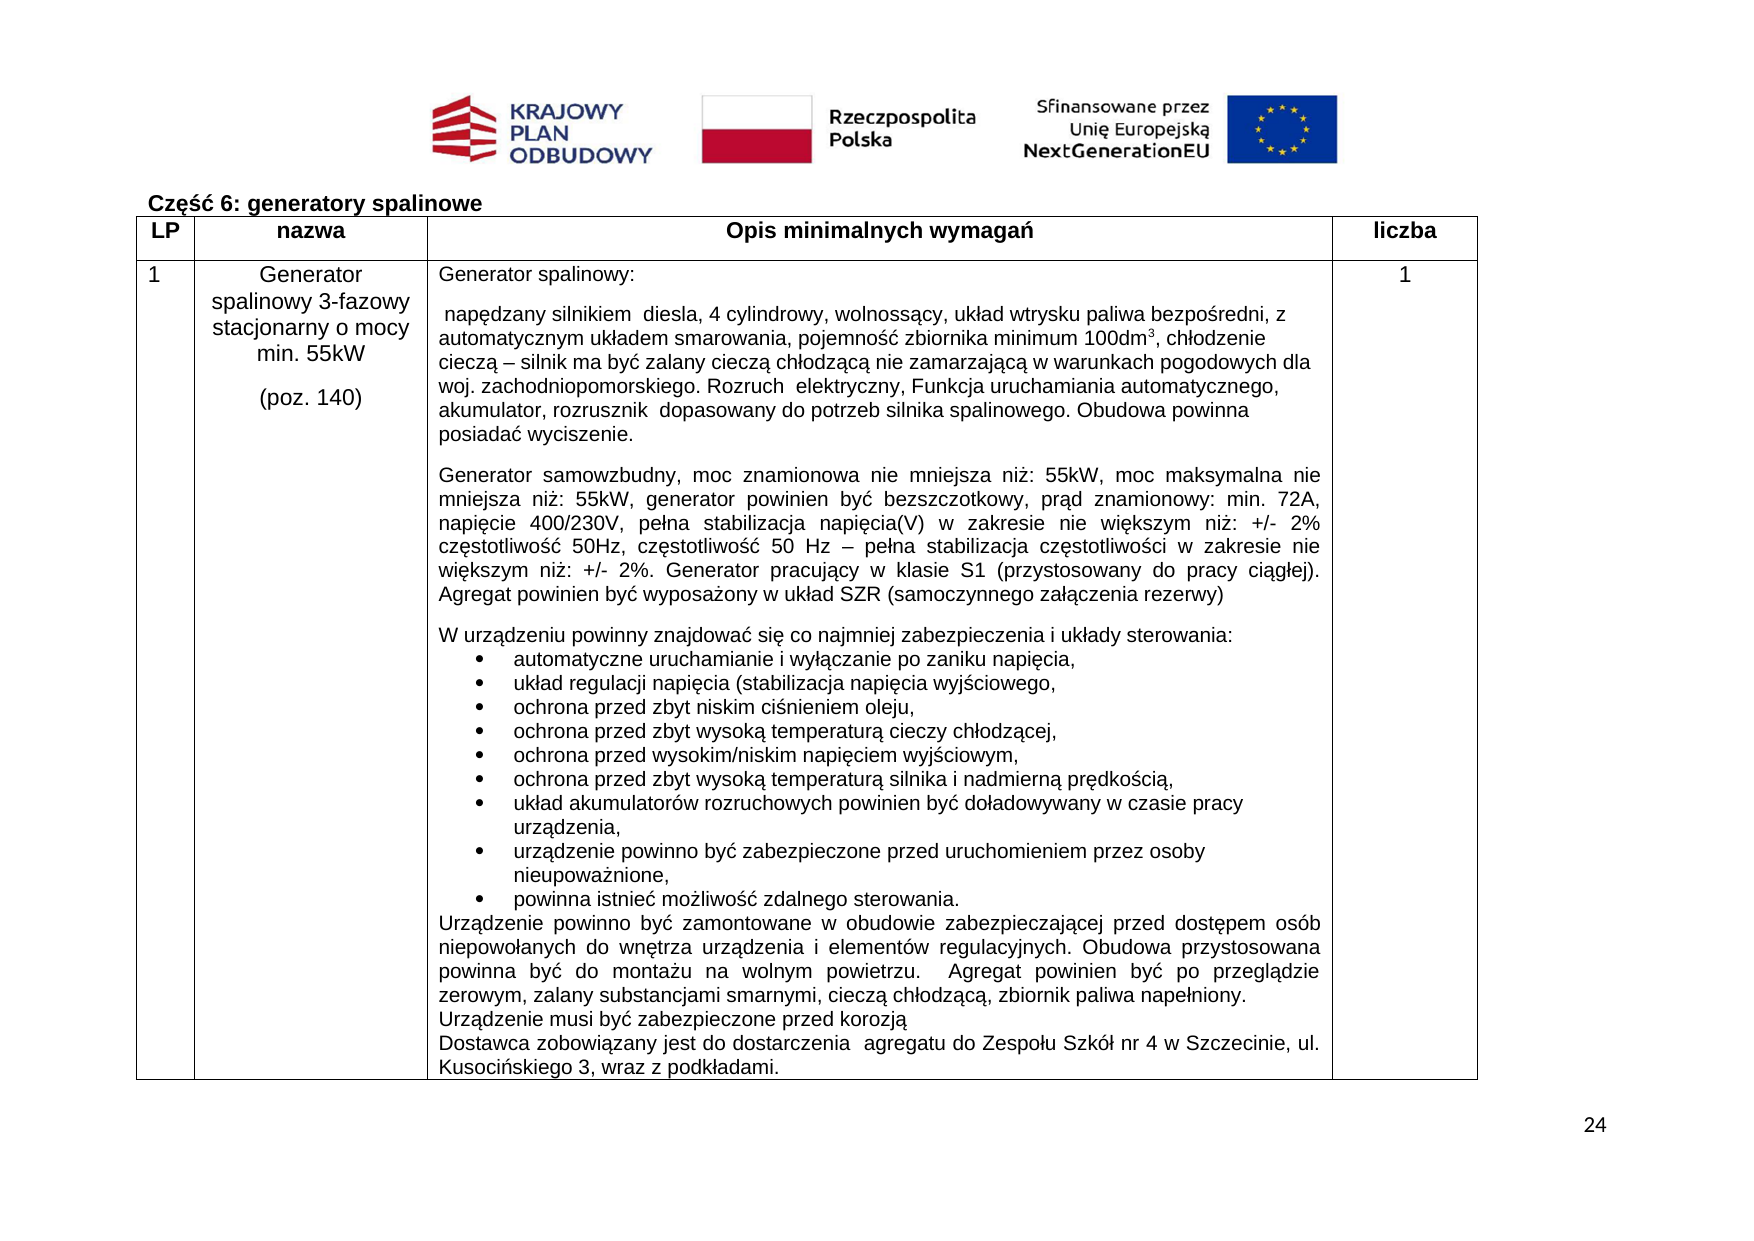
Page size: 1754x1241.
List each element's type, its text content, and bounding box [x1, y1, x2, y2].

table_header Opis minimalnych wymagań [428, 217, 1332, 260]
text Część 6: generatory spalinowe [148, 190, 1606, 216]
table_cell Generator spalinowy 3-fazowy stacjonarny o mocy min. 55kW (poz. 140) [195, 261, 427, 1079]
picture [404, 73, 1350, 190]
table_cell 1 [1333, 261, 1477, 1079]
table_header LP [137, 217, 194, 260]
table_header liczba [1333, 217, 1477, 260]
table_header nazwa [195, 217, 427, 260]
table_cell 1 [137, 261, 194, 1079]
